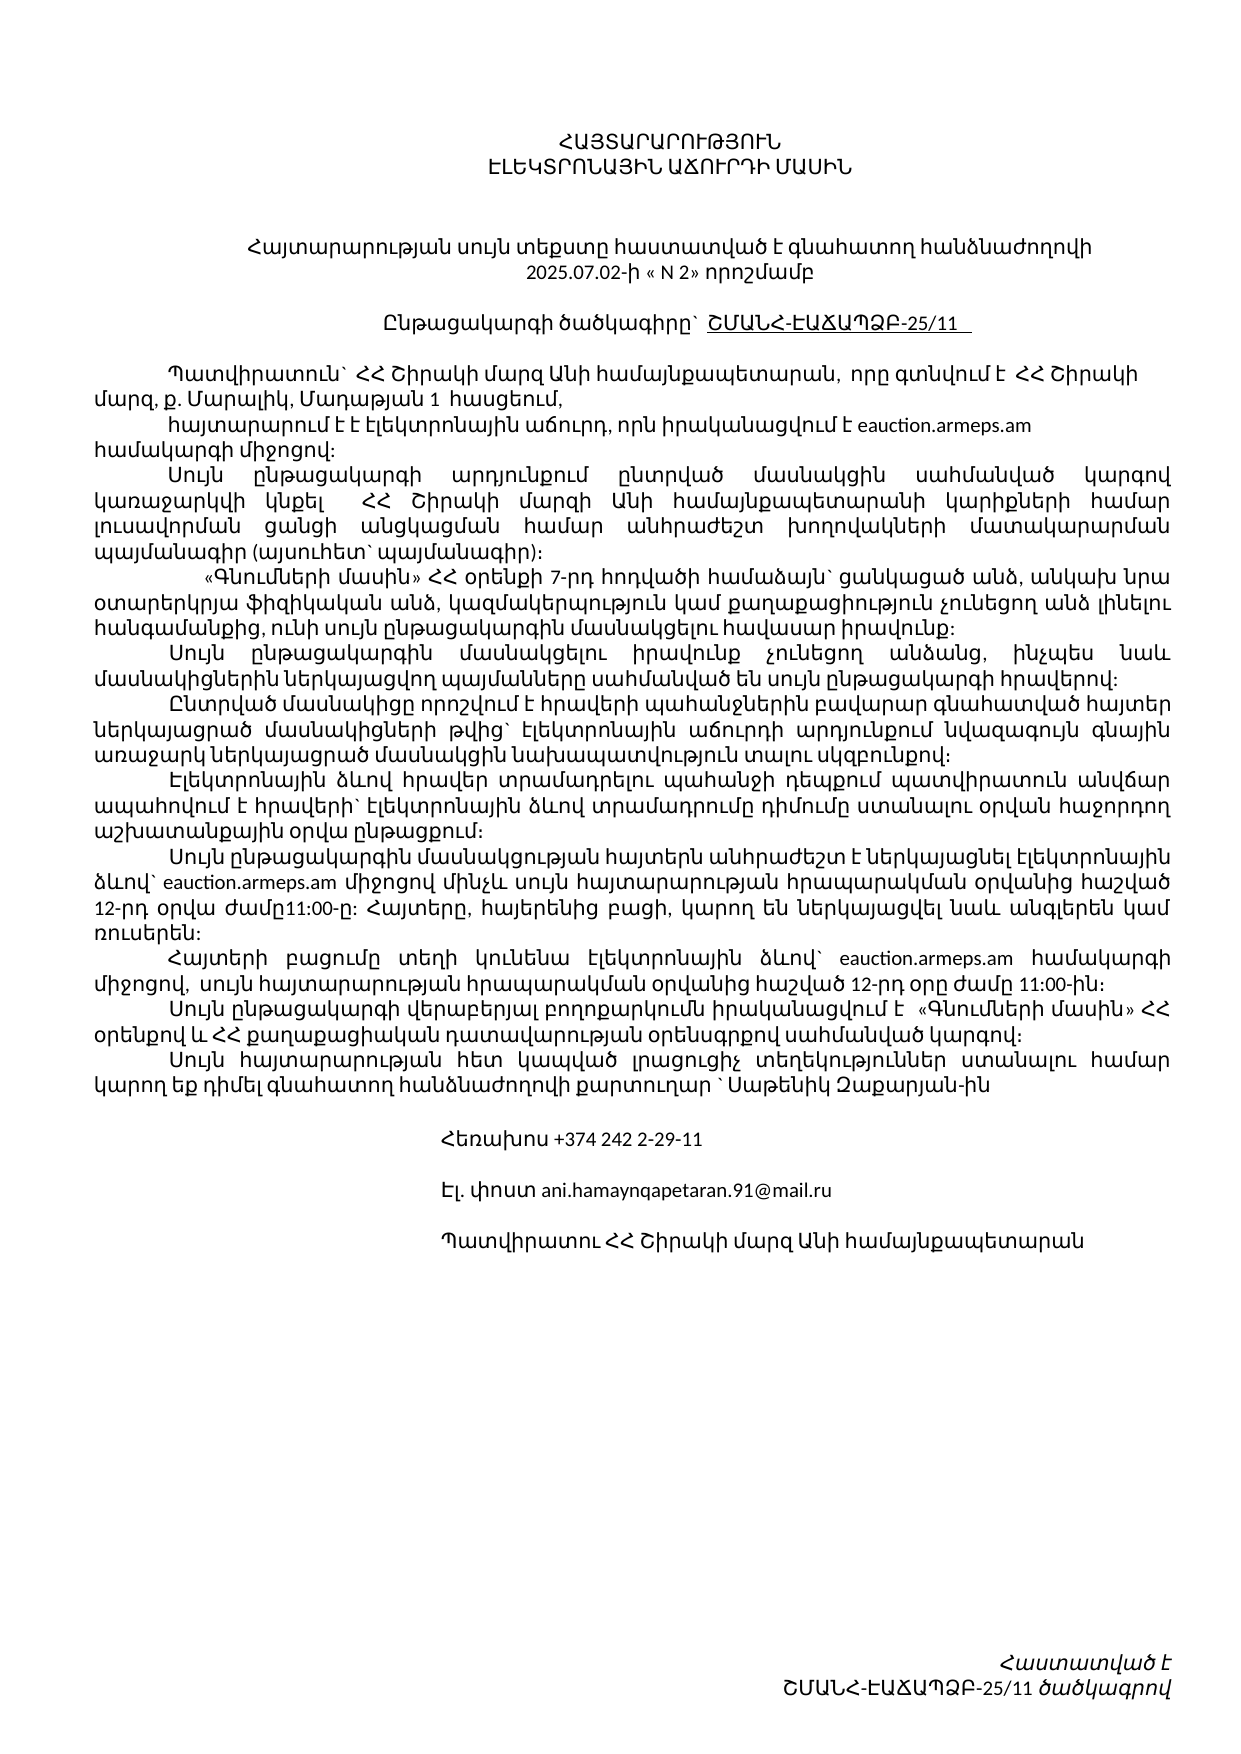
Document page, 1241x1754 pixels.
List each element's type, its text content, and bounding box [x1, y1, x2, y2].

text ՇՄԱՆՀ-ԷԱՃԱՊՁԲ-25/11 ծածկագրով [94, 1675, 1171, 1701]
text Հայտարարության սույն տեքստը հաստատված է գնահատող հանձնաժողովի [94, 234, 1171, 259]
text Հայտերի բացումը տեղի կունենա էլեկտրոնային ձևով` eauction.armeps.am համակարգի միջոցով, սույն հայտարարության հրապարակման օրվանից հաշված 12-րդ օրը ժամը 11:00-ին։ [94, 946, 1171, 996]
text Հեռախոս +374 242 2-29-11 [94, 1126, 1171, 1152]
text ԷԼԵԿՏՐՈՆԱՅԻՆ ԱՃՈՒՐԴԻ ՄԱՍԻՆ [94, 154, 1171, 180]
text հայտարարում է է էլեկտրոնային աճուրդ, որն իրականացվում է eauction.armeps.am համակարգի միջոցով: [94, 412, 1171, 463]
text Սույն ընթացակարգի վերաբերյալ բողոքարկումն իրականացվում է «Գնումների մասին» ՀՀ օրենքով և ՀՀ քաղաքացիական դատավարության օրենսգրքով սահմանված կարգով։ [94, 996, 1171, 1047]
text Պատվիրատու ՀՀ Շիրակի մարզ Անի համայնքապետարան [94, 1228, 1171, 1253]
text Սույն ընթացակարգին մասնակցելու իրավունք չունեցող անձանց, ինչպես նաև մասնակիցներին ներկայացվող պայմանները սահմանված են սույն ընթացակարգի հրավերով: [94, 641, 1171, 691]
text Սույն հայտարարության հետ կապված լրացուցիչ տեղեկություններ ստանալու համար կարող եք դիմել գնահատող հանձնաժողովի քարտուղար ` Սաթենիկ Զաքարյան-ին [94, 1047, 1171, 1098]
text «Գնումների մասին» ՀՀ օրենքի 7-րդ հոդվածի համաձայն` ցանկացած անձ, անկախ նրա օտարերկրյա ֆիզիկական անձ, կազմակերպություն կամ քաղաքացիություն չունեցող անձ լինելու հանգամանքից, ունի սույն ընթացակարգին մասնակցելու հավասար իրավունք: [94, 564, 1171, 641]
text 2025.07.02 -ի « N 2» որոշմամբ [94, 259, 1171, 285]
text Էլեկտրոնային ձևով հրավեր տրամադրելու պահանջի դեպքում պատվիրատուն անվճար ապահովում է հրավերի` էլեկտրոնային ձևով տրամադրումը դիմումը ստանալու օրվան հաջորդող աշխատանքային օրվա ընթացքում։ [94, 768, 1171, 844]
text Սույն ընթացակարգի արդյունքում ընտրված մասնակցին սահմանված կարգով կառաջարկվի կնքել ՀՀ Շիրակի մարզի Անի համայնքապետարանի կարիքների համար լուսավորման ցանցի անցկացման համար անհրաժեշտ խողովակների մատակարարման պայմանագիր (այսուհետ` պայմանագիր)։ [94, 463, 1171, 564]
text Ընթացակարգի ծածկագիրը` ՇՄԱՆՀ-ԷԱՃԱՊՁԲ-25/11 [94, 310, 1171, 336]
text Էլ. փոստ ani.hamaynqapetaran.91@mail.ru [94, 1177, 1171, 1203]
text ՀԱՅՏԱՐԱՐՈՒԹՅՈՒՆ [94, 129, 1171, 154]
text Հաստատված է [94, 1650, 1171, 1675]
text Սույն ընթացակարգին մասնակցության հայտերն անհրաժեշտ է ներկայացնել էլեկտրոնային ձևով` eauction.armeps.am միջոցով մինչև սույն հայտարարության հրապարակման օրվանից հաշված 12-րդ օրվա ժամը11:00-ը: Հայտերը, հայերենից բացի, կարող են ներկայացվել նաև անգլերեն կամ ռուսերեն: [94, 844, 1171, 946]
text Ընտրված մասնակիցը որոշվում է հրավերի պահանջներին բավարար գնահատված հայտեր ներկայացրած մասնակիցների թվից` էլեկտրոնային աճուրդի արդյունքում նվազագույն գնային առաջարկ ներկայացրած մասնակցին նախապատվություն տալու սկզբունքով։ [94, 691, 1171, 768]
text Պատվիրատուն` ՀՀ Շիրակի մարզ Անի համայնքապետարան, որը գտնվում է ՀՀ Շիրակի մարզ, ք. Մարալիկ, Մադաթյան 1 հասցեում, [94, 361, 1171, 412]
